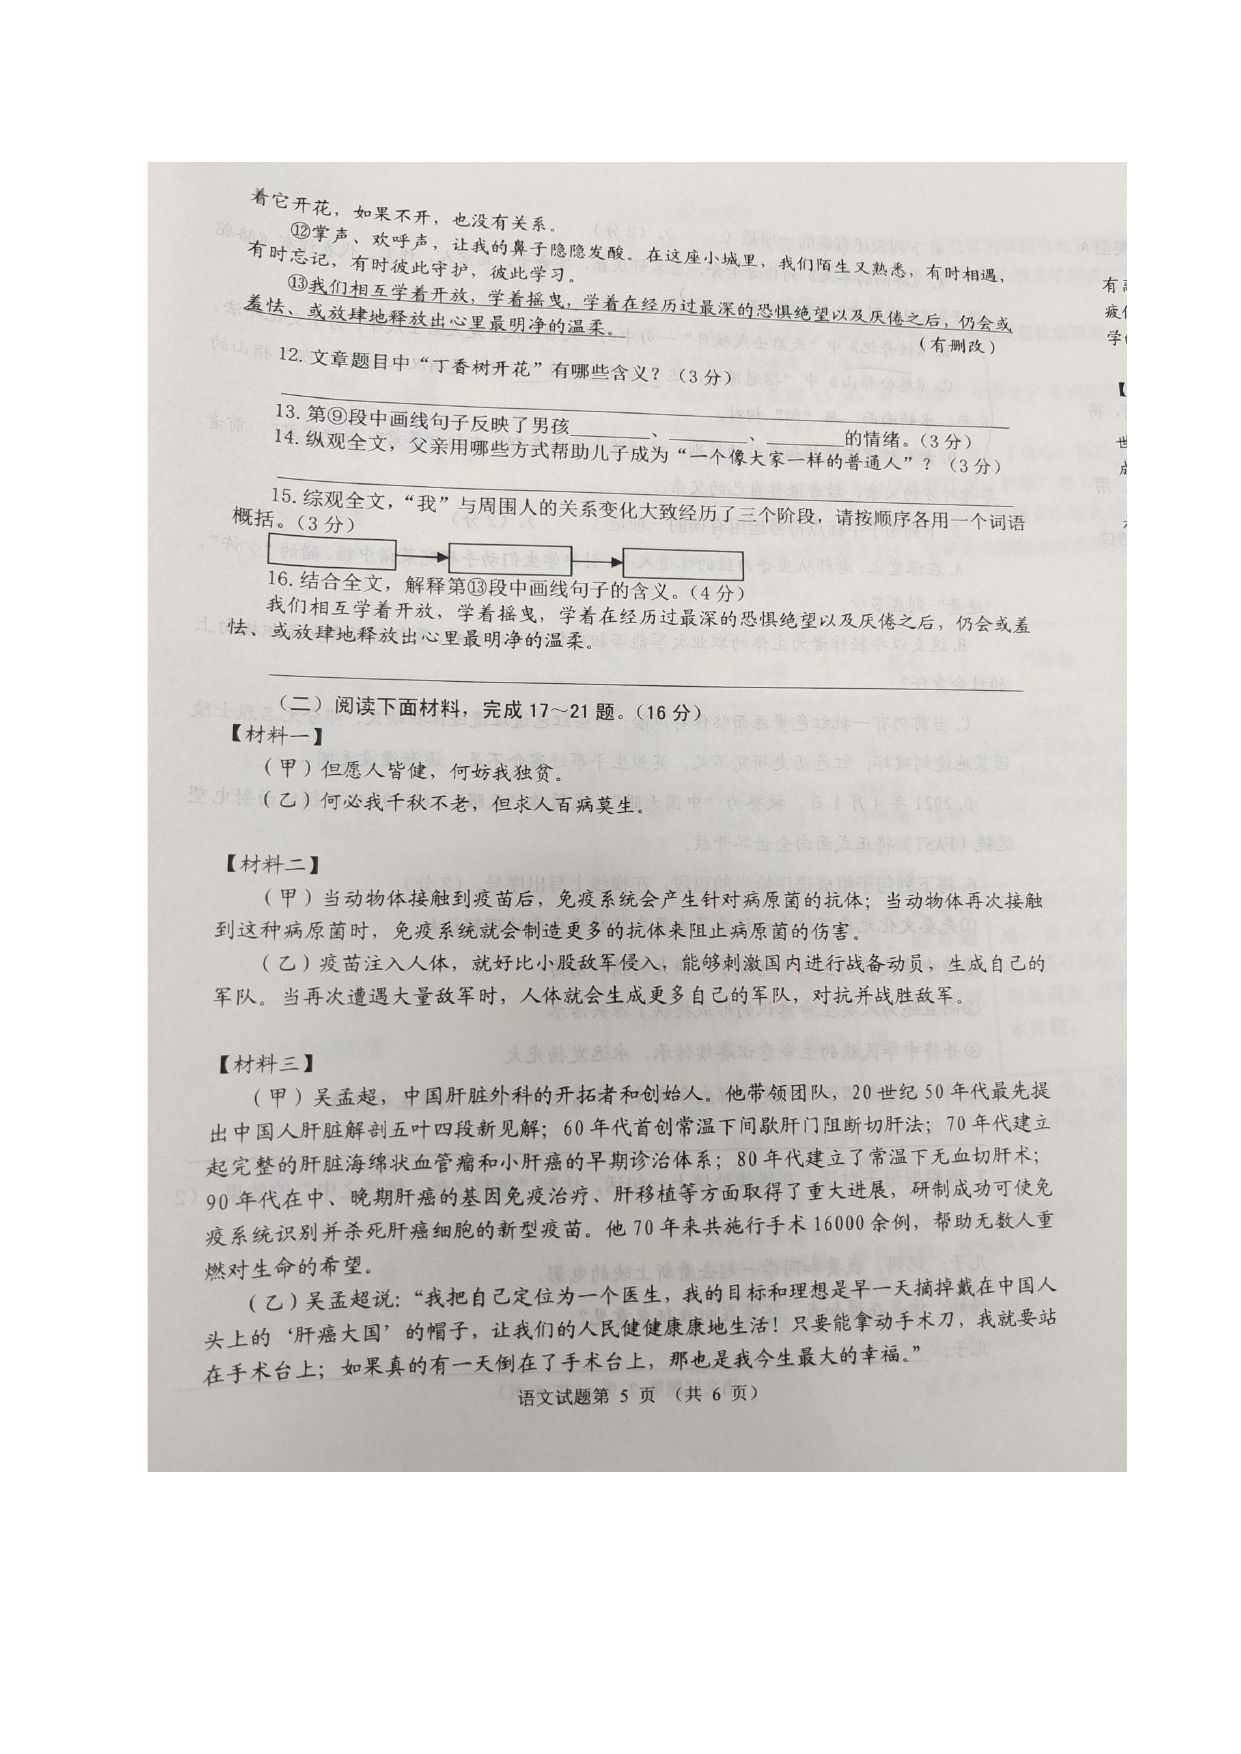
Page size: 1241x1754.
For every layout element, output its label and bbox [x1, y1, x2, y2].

picture [147, 162, 1127, 1472]
